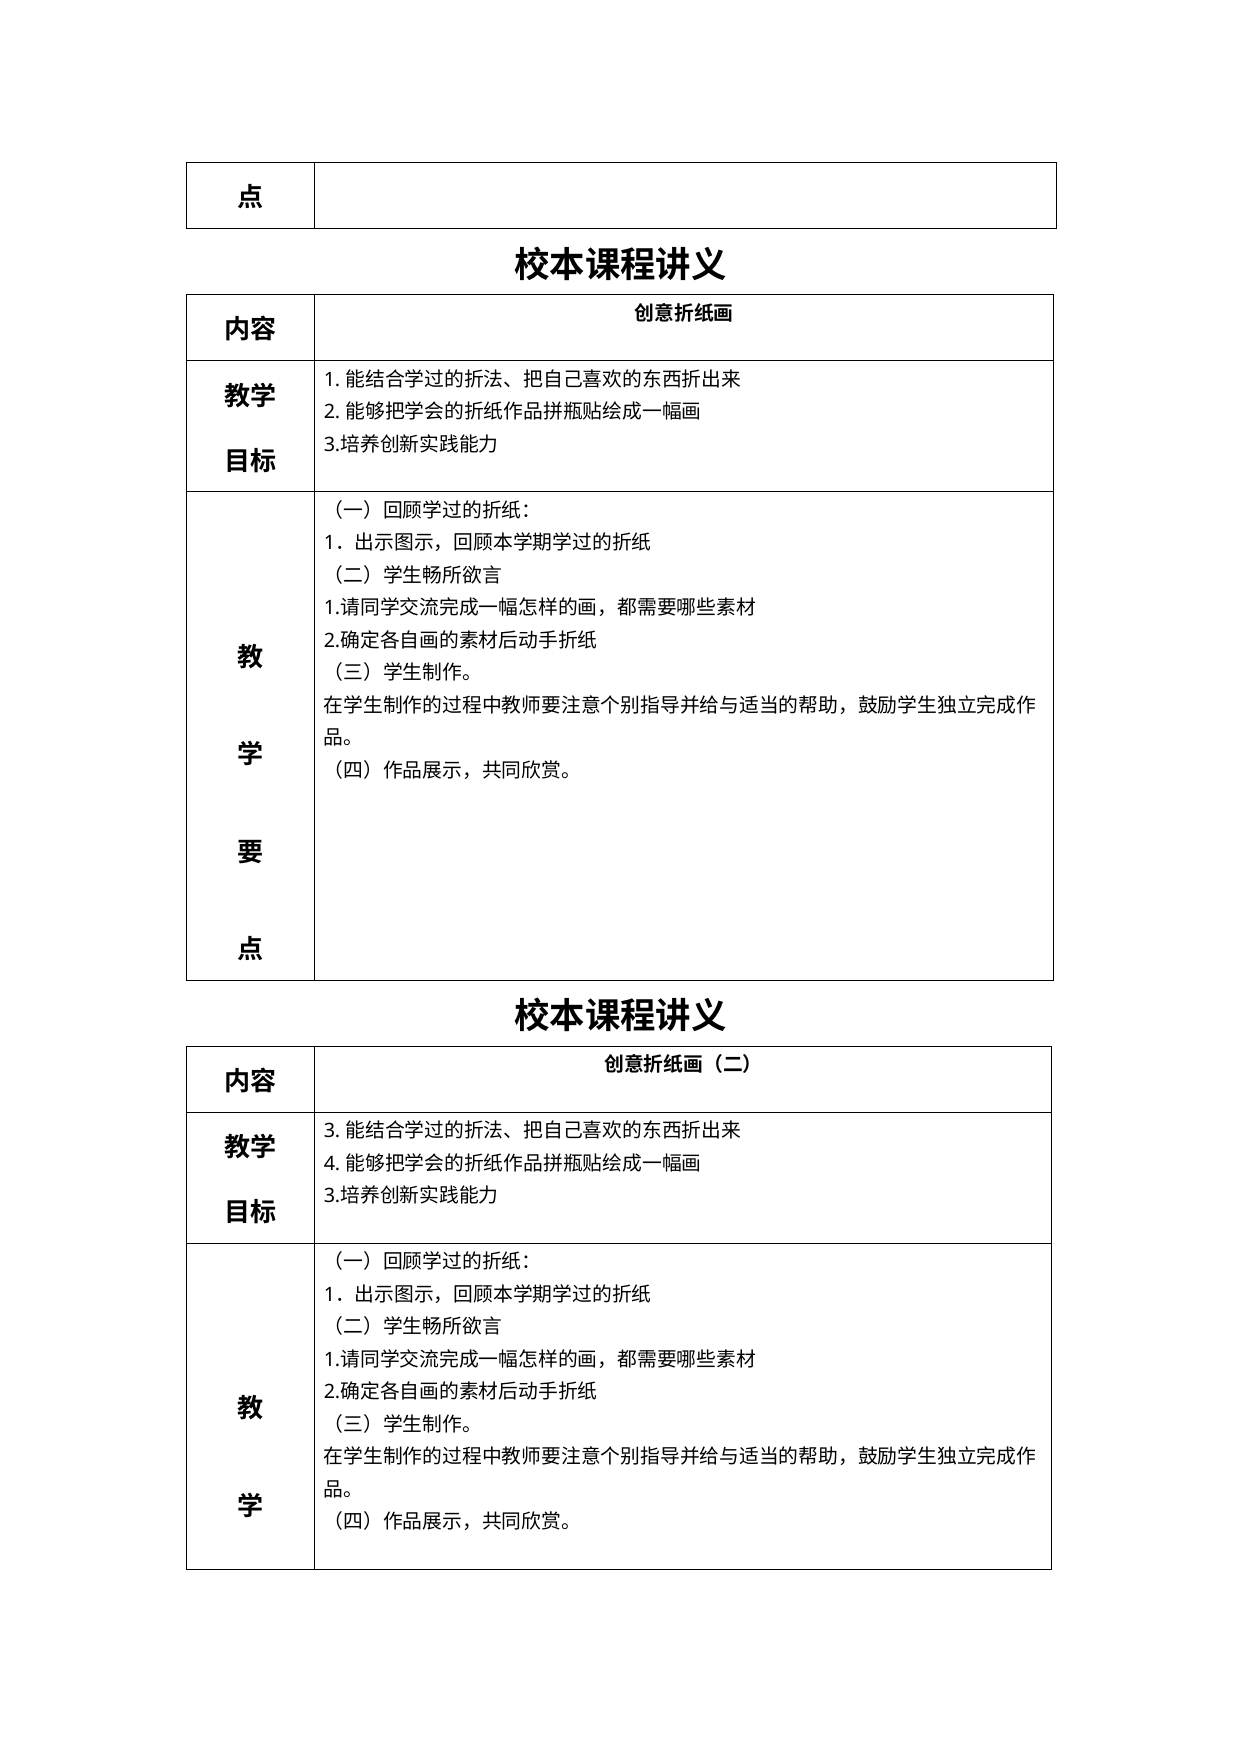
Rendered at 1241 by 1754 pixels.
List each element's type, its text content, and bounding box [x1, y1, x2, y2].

table_header 创意折纸画（二） [315, 1047, 1051, 1112]
table_header 内容 [187, 1047, 314, 1112]
table_cell （一）回顾学过的折纸： 1．出示图示，回顾本学期学过的折纸 （二）学生畅所欲言 1.请同学交流完成一幅怎样的画，都需要哪些素材 2.确定各自画的素材后动手折纸 （三）学生制作。 在学生制作的过程中教师要注意个别指导并给与适当的帮助，鼓励学生独立完成作品。 （四）作品展示，共同欣赏。 [315, 492, 1053, 980]
table_cell 教学 目标 [187, 1113, 314, 1243]
text 校本课程讲义 [187, 229, 1053, 294]
table_cell 教 学 要 点 [187, 163, 314, 228]
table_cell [315, 1244, 1051, 1569]
table_cell 教 学 要 点 [187, 1244, 314, 1569]
table_cell 3. 能结合学过的折法、把自己喜欢的东西折出来 4. 能够把学会的折纸作品拼瓶贴绘成一幅画 3.培养创新实践能力 [315, 1113, 1051, 1243]
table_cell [315, 163, 1056, 228]
text 校本课程讲义 [187, 981, 1053, 1046]
table_cell 教 学 要 点 [187, 492, 314, 980]
table_header 创意折纸画 [315, 295, 1053, 360]
table_cell 教学 目标 [187, 361, 314, 491]
table_header 内容 [187, 295, 314, 360]
table_cell 1. 能结合学过的折法、把自己喜欢的东西折出来 2. 能够把学会的折纸作品拼瓶贴绘成一幅画 3.培养创新实践能力 [315, 361, 1053, 491]
